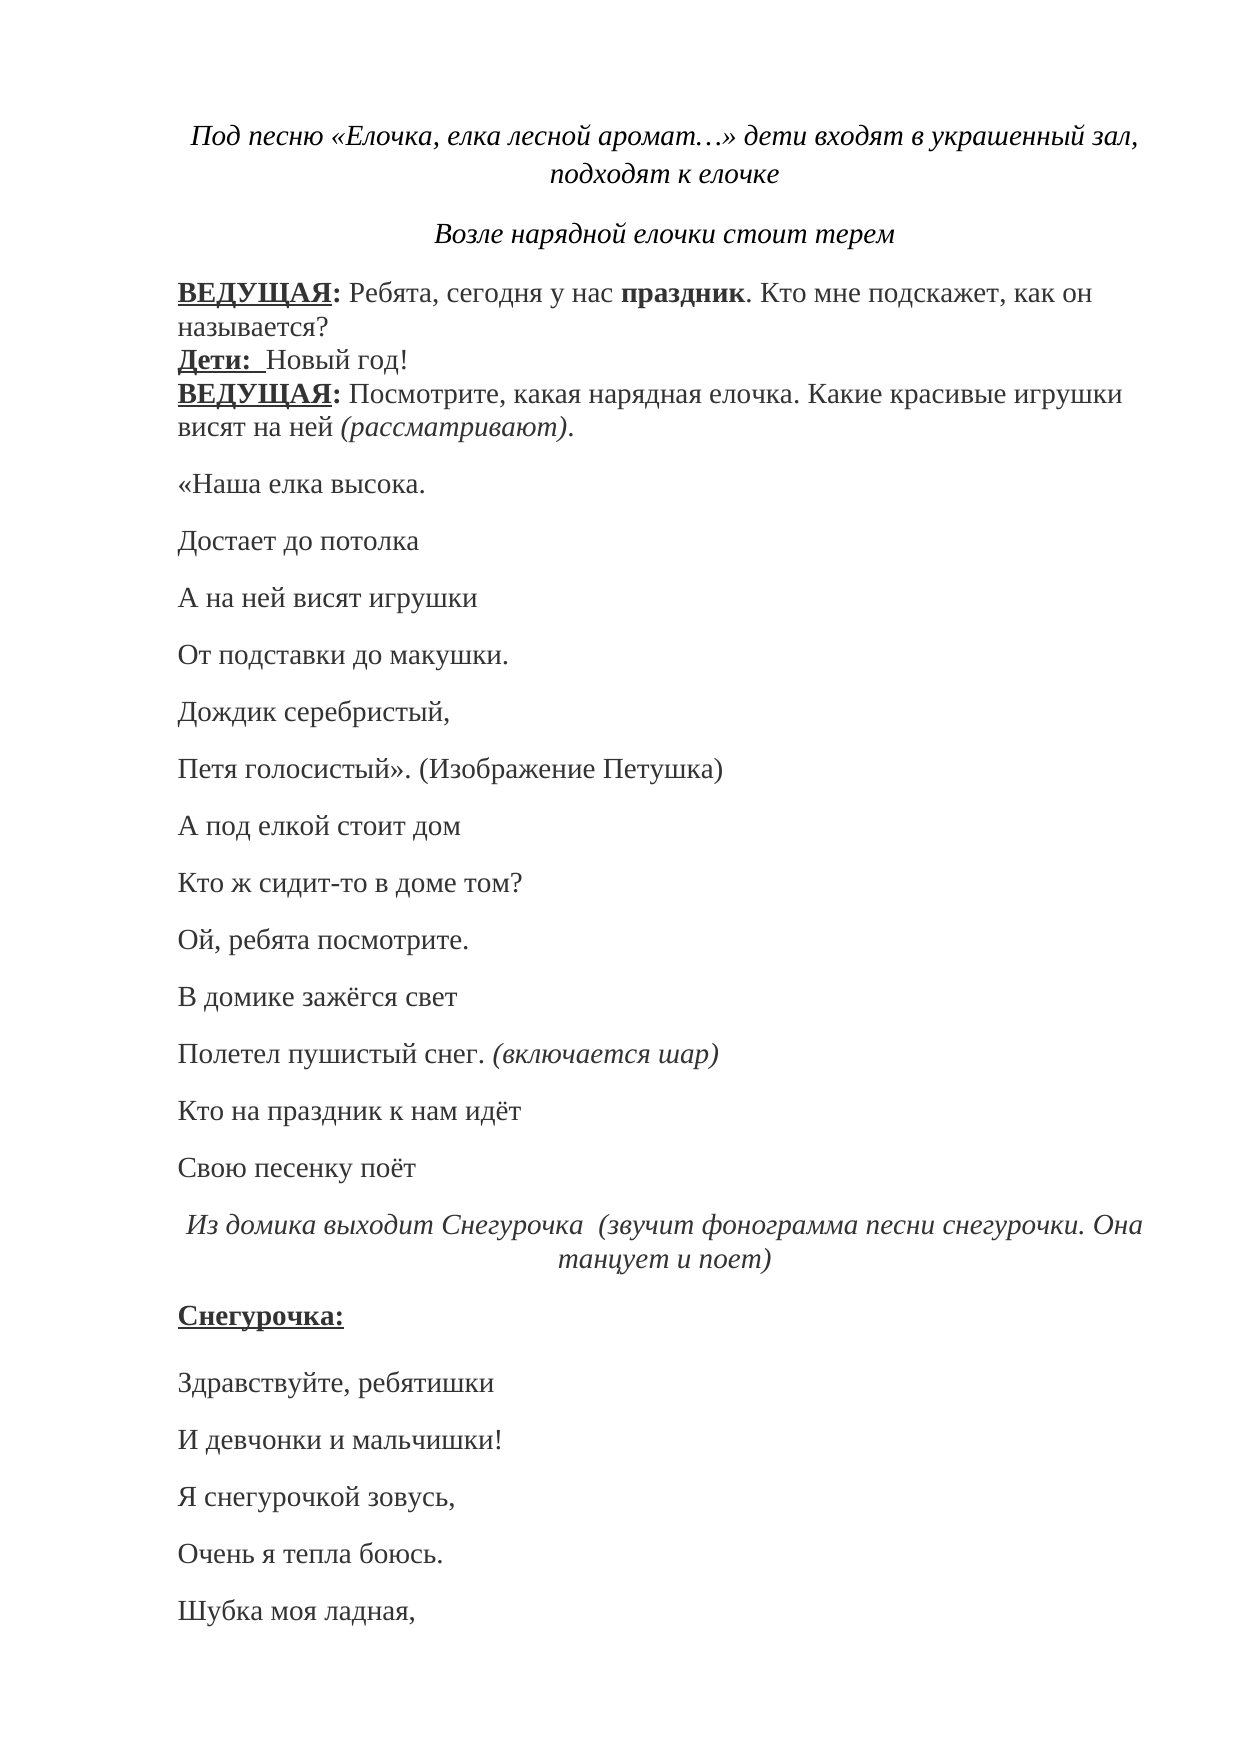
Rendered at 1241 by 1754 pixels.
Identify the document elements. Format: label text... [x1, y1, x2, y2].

text Ой, ребята посмотрите. [177, 922, 1152, 956]
text Я снегурочкой зовусь, [177, 1479, 1152, 1512]
text Дети: Новый год! [177, 342, 1152, 376]
text Петя голосистый». (Изображение Петушка) [177, 751, 1152, 785]
text Достает до потолка [177, 523, 1152, 557]
text Снегурочка: [177, 1298, 1152, 1331]
text ВЕДУЩАЯ: Посмотрите, какая нарядная елочка. Какие красивые игрушки висят на ней (рассматривают). [177, 376, 1152, 443]
text Здравствуйте, ребятишки [177, 1365, 1152, 1398]
text В домике зажёгся свет [177, 979, 1152, 1013]
text А на ней висят игрушки [177, 581, 1152, 614]
text «Наша елка высока. [177, 467, 1152, 500]
text Кто на праздник к нам идёт [177, 1093, 1152, 1127]
text От подставки до макушки. [177, 637, 1152, 671]
text Возле нарядной елочки стоит терем [177, 216, 1152, 249]
text Очень я тепла боюсь. [177, 1536, 1152, 1569]
text Дождик серебристый, [177, 694, 1152, 728]
text Полетел пушистый снег. (включается шар) [177, 1036, 1152, 1070]
text ВЕДУЩАЯ: Ребята, сегодня у нас праздник. Кто мне подскажет, как он называется? [177, 275, 1152, 342]
text Шубка моя ладная, [177, 1593, 1152, 1626]
text Под песню «Елочка, елка лесной аромат…» дети входят в украшенный зал, подходят к елочке [177, 118, 1152, 190]
text Свою песенку поёт [177, 1150, 1152, 1184]
text И девчонки и мальчишки! [177, 1422, 1152, 1455]
text Из домика выходит Снегурочка (звучит фонограмма песни снегурочки. Она танцует и поет) [177, 1207, 1152, 1274]
text Кто ж сидит-то в доме том? [177, 865, 1152, 899]
text А под елкой стоит дом [177, 808, 1152, 842]
